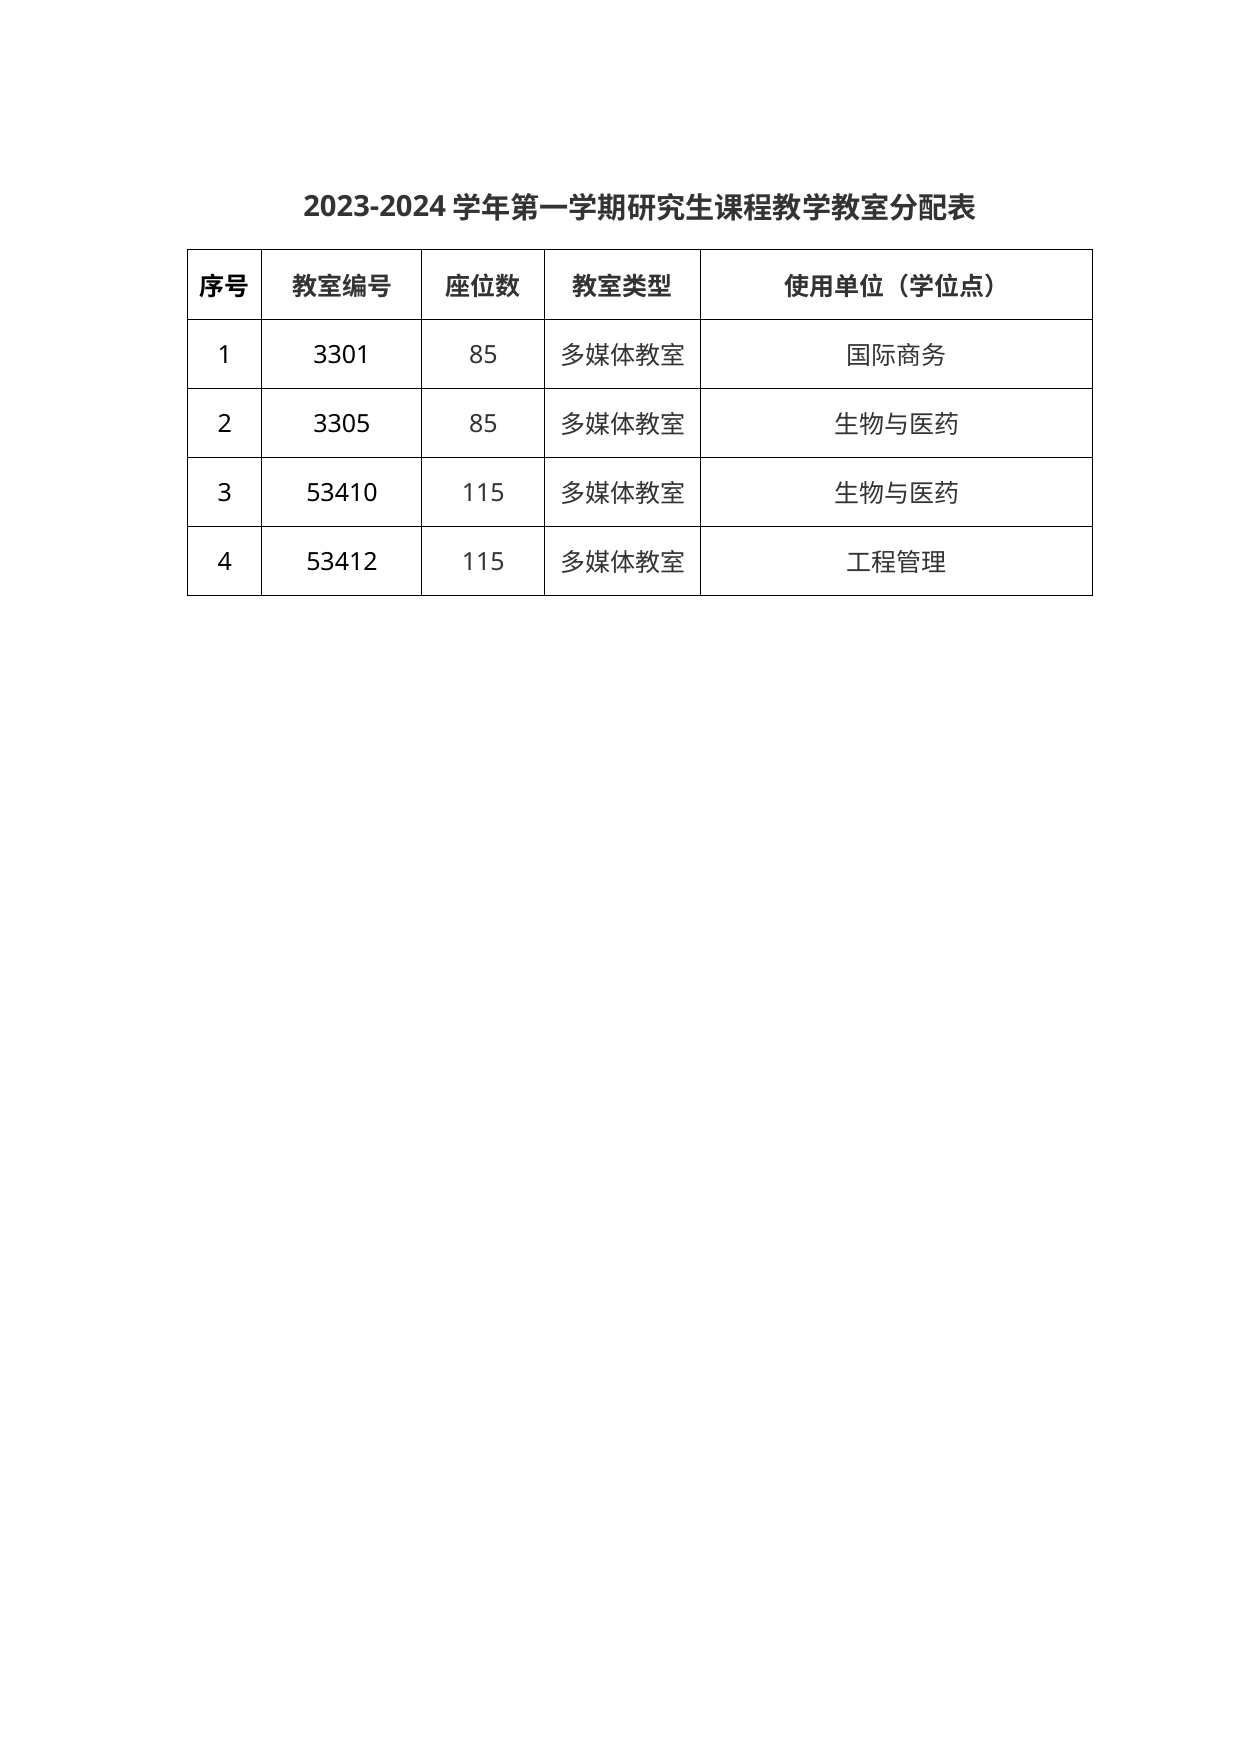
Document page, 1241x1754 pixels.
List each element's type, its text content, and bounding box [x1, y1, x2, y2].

table_cell 4 [188, 527, 261, 595]
table_cell 53412 [262, 527, 421, 595]
table_cell 工程管理 [701, 527, 1092, 595]
table_cell 85 [422, 389, 544, 457]
table_cell 2 [188, 389, 261, 457]
table_cell 85 [422, 320, 544, 388]
table_cell 序号 [188, 250, 261, 318]
table_cell 教室类型 [545, 250, 700, 318]
table_cell 教室编号 [262, 250, 421, 318]
table_cell 多媒体教室 [545, 320, 700, 388]
table_cell 生物与医药 [701, 458, 1092, 526]
table_cell 3301 [262, 320, 421, 388]
table_cell 国际商务 [701, 320, 1092, 388]
table_cell 3305 [262, 389, 421, 457]
table_cell 多媒体教室 [545, 389, 700, 457]
table_cell 53410 [262, 458, 421, 526]
table_cell 多媒体教室 [545, 458, 700, 526]
table_cell 多媒体教室 [545, 527, 700, 595]
table_cell 使用单位（学位点） [701, 250, 1092, 318]
table_cell 3 [188, 458, 261, 526]
table_cell 115 [422, 527, 544, 595]
table_cell 1 [188, 320, 261, 388]
table_cell 座位数 [422, 250, 544, 318]
table_cell 115 [422, 458, 544, 526]
table_cell 生物与医药 [701, 389, 1092, 457]
table_header 2023-2024学年第一学期研究生课程教学教室分配表 [188, 162, 1092, 249]
